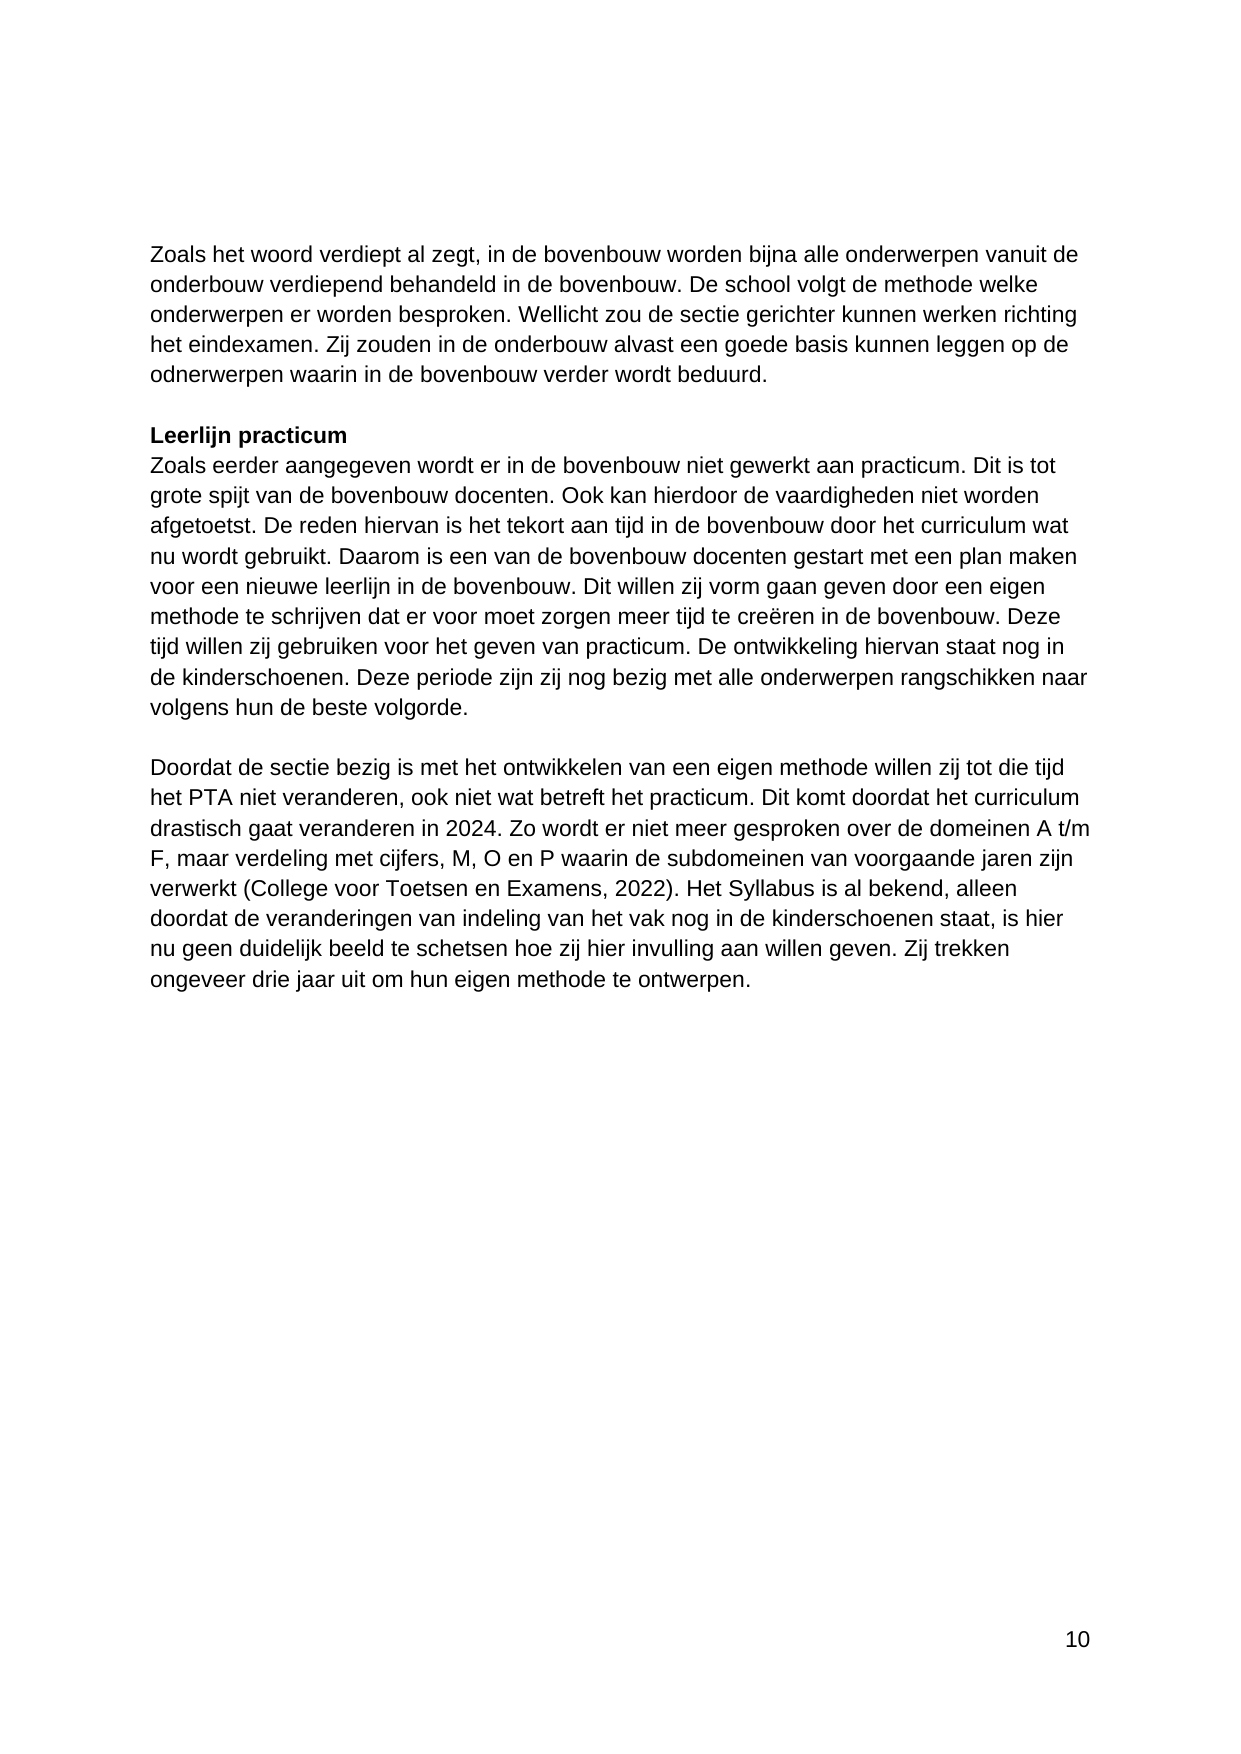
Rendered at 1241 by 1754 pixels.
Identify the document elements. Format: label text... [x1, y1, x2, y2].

text Leerlijn practicum [150, 422, 1090, 448]
text Zoals eerder aangegeven wordt er in de bovenbouw niet gewerkt aan practicum. Dit is tot grote spijt van de bovenbouw docenten. Ook kan hierdoor de vaardigheden niet worden afgetoetst. De reden hiervan is het tekort aan tijd in de bovenbouw door het curriculum wat nu wordt gebruikt. Daarom is een van de bovenbouw docenten gestart met een plan maken voor een nieuwe leerlijn in de bovenbouw. Dit willen zij vorm gaan geven door een eigen methode te schrijven dat er voor moet zorgen meer tijd te creëren in de bovenbouw. Deze tijd willen zij gebruiken voor het geven van practicum. De ontwikkeling hiervan staat nog in de kinderschoenen. Deze periode zijn zij nog bezig met alle onderwerpen rangschikken naar volgens hun de beste volgorde. [150, 452, 1090, 720]
text Zoals het woord verdiept al zegt, in de bovenbouw worden bijna alle onderwerpen vanuit de onderbouw verdiepend behandeld in de bovenbouw. De school volgt de methode welke onderwerpen er worden besproken. Wellicht zou de sectie gerichter kunnen werken richting het eindexamen. Zij zouden in de onderbouw alvast een goede basis kunnen leggen op de odnerwerpen waarin in de bovenbouw verder wordt beduurd. [150, 241, 1090, 388]
text Doordat de sectie bezig is met het ontwikkelen van een eigen methode willen zij tot die tijd het PTA niet veranderen, ook niet wat betreft het practicum. Dit komt doordat het curriculum drastisch gaat veranderen in 2024. Zo wordt er niet meer gesproken over de domeinen A t/m F, maar verdeling met cijfers, M, O en P waarin de subdomeinen van voorgaande jaren zijn verwerkt (College voor Toetsen en Examens, 2022). Het Syllabus is al bekend, alleen doordat de veranderingen van indeling van het vak nog in de kinderschoenen staat, is hier nu geen duidelijk beeld te schetsen hoe zij hier invulling aan willen geven. Zij trekken ongeveer drie jaar uit om hun eigen methode te ontwerpen. [150, 754, 1090, 992]
